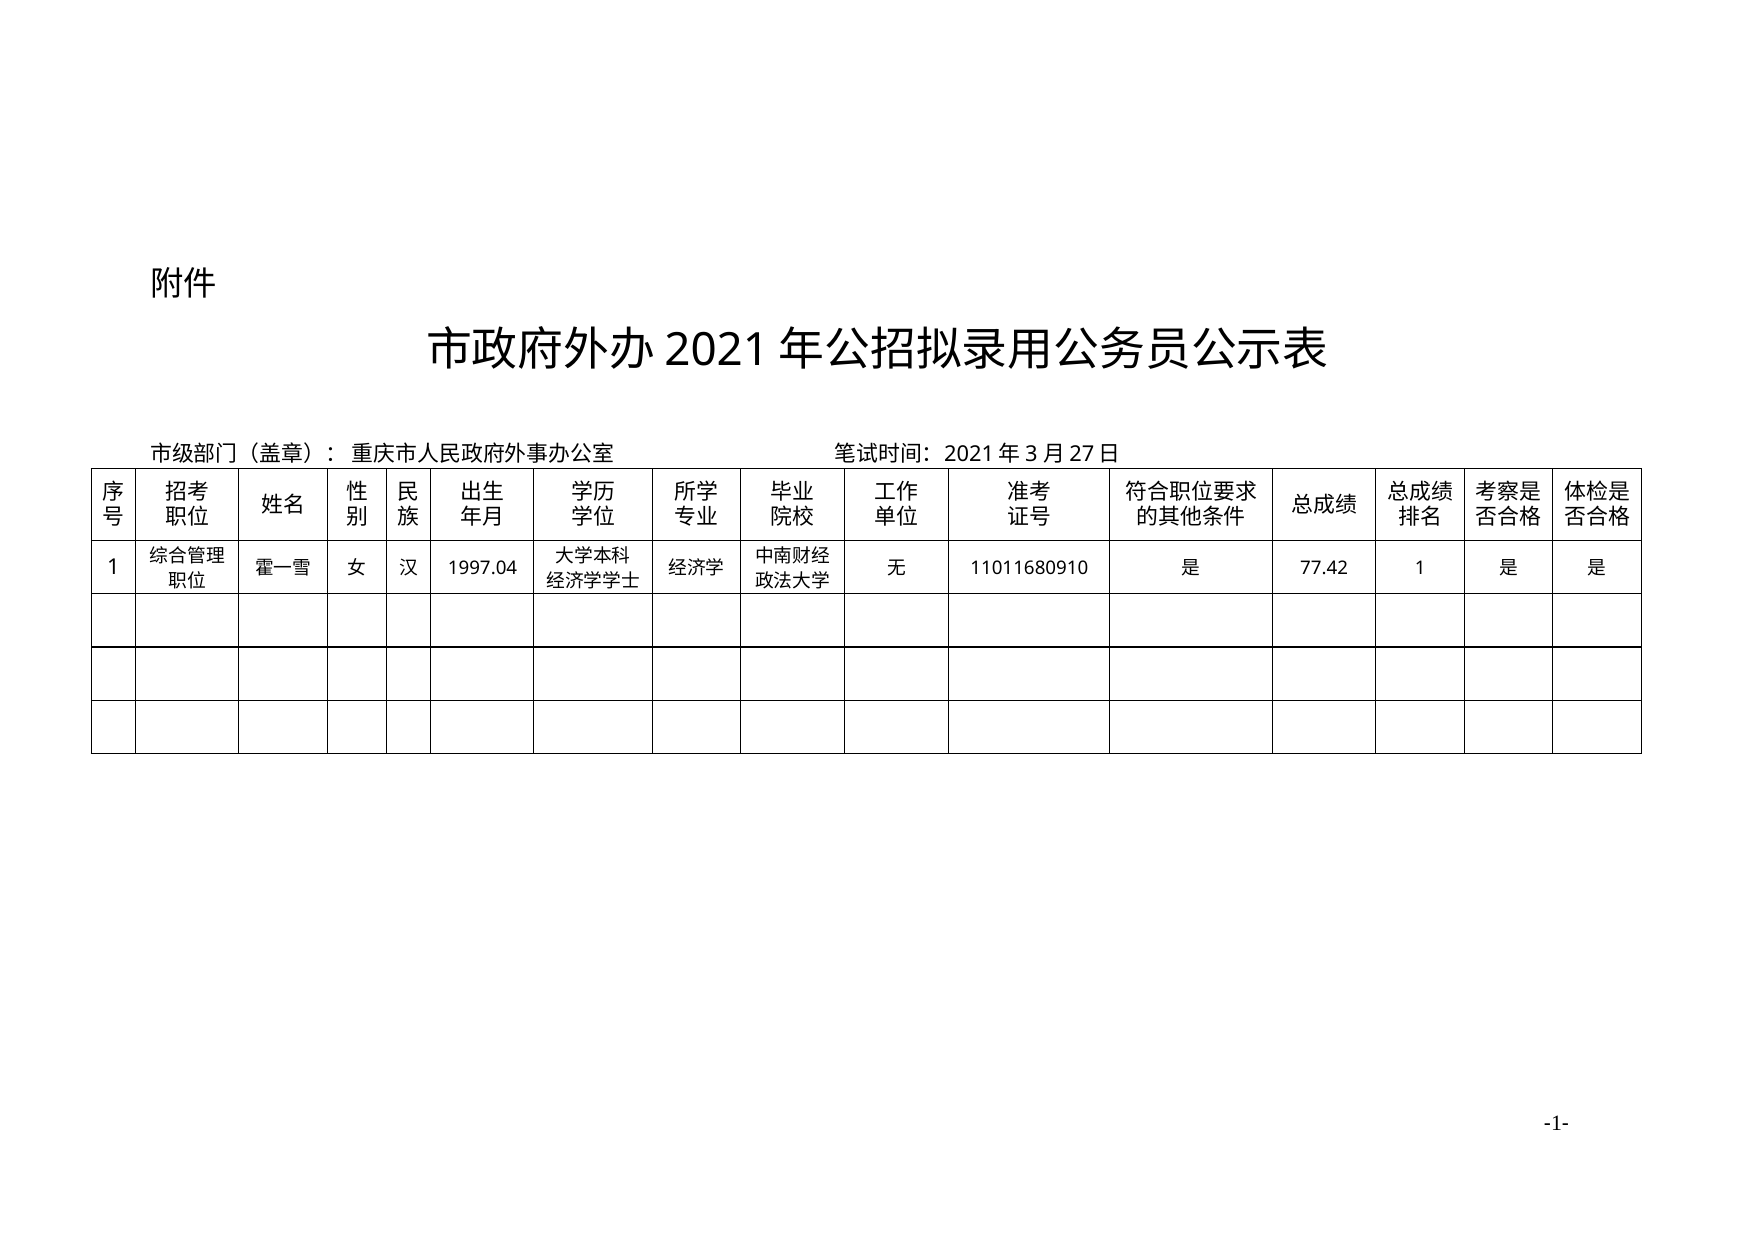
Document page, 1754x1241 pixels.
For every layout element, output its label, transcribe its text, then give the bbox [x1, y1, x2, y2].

table_cell 汉 [387, 541, 430, 593]
table_cell [1553, 594, 1641, 646]
table_cell 女 [328, 541, 386, 593]
table_cell [1110, 701, 1272, 753]
table_cell [239, 648, 327, 699]
table_cell [92, 648, 135, 699]
table_cell 是 [1465, 541, 1552, 593]
table_cell [1110, 648, 1272, 699]
table_cell [1376, 701, 1464, 753]
table_header 序号 [92, 469, 135, 540]
table_cell [1273, 594, 1375, 646]
table_cell [239, 594, 327, 646]
table_cell [387, 594, 430, 646]
table_cell [328, 594, 386, 646]
table_header 出生 年月 [431, 469, 533, 540]
table_cell [431, 701, 533, 753]
table_cell [534, 701, 652, 753]
table_cell [1553, 648, 1641, 699]
table_cell [653, 594, 740, 646]
table_cell [1376, 594, 1464, 646]
table_cell 是 [1110, 541, 1272, 593]
table_header 体检是否合格 [1553, 469, 1641, 540]
table_cell [653, 701, 740, 753]
table_cell 无 [845, 541, 948, 593]
table_header 学历 学位 [534, 469, 652, 540]
table_cell [1553, 701, 1641, 753]
table_cell 是 [1553, 541, 1641, 593]
table_header 考察是否合格 [1465, 469, 1552, 540]
table_header 总成绩排名 [1376, 469, 1464, 540]
table_header 准考 证号 [949, 469, 1109, 540]
table_cell [741, 701, 844, 753]
table_cell [1465, 594, 1552, 646]
table_cell [534, 594, 652, 646]
table_cell 霍一雪 [239, 541, 327, 593]
table_cell [1465, 701, 1552, 753]
table_cell [431, 594, 533, 646]
table_cell [845, 701, 948, 753]
text 市政府外办2021年公招拟录用公务员公示表 [150, 319, 1604, 377]
table_cell [431, 648, 533, 699]
table_cell [387, 701, 430, 753]
text 市级部门（盖章）： 重庆市人民政府外事办公室 笔试时间：2021年3 月27日 [150, 436, 1604, 468]
table_cell [328, 701, 386, 753]
table_header 招考 职位 [136, 469, 238, 540]
table_header 符合职位要求的其他条件 [1110, 469, 1272, 540]
table_cell [845, 648, 948, 699]
table_cell 11011680910 [949, 541, 1109, 593]
table_cell [534, 648, 652, 699]
table_cell [949, 701, 1109, 753]
table_cell [1376, 648, 1464, 699]
table_cell [136, 648, 238, 699]
table_cell [136, 701, 238, 753]
table_cell [845, 594, 948, 646]
table_cell [741, 594, 844, 646]
table_cell 综合管理 职位 [136, 541, 238, 593]
table_cell [92, 594, 135, 646]
table_header 姓名 [239, 469, 327, 540]
table_header 所学 专业 [653, 469, 740, 540]
table_cell 1997.04 [431, 541, 533, 593]
table_cell [1273, 648, 1375, 699]
table_cell [92, 701, 135, 753]
table_cell [136, 594, 238, 646]
table_cell [1110, 594, 1272, 646]
table_cell [949, 648, 1109, 699]
table_cell [741, 648, 844, 699]
table_cell [653, 648, 740, 699]
table_cell 中南财经政法大学 [741, 541, 844, 593]
table_cell 经济学 [653, 541, 740, 593]
table_cell [949, 594, 1109, 646]
table_cell [328, 648, 386, 699]
table_header 工作 单位 [845, 469, 948, 540]
table_cell [1465, 648, 1552, 699]
table_cell [387, 648, 430, 699]
table_cell 77.42 [1273, 541, 1375, 593]
table_header 性别 [328, 469, 386, 540]
table_cell 1 [1376, 541, 1464, 593]
table_cell [239, 701, 327, 753]
table_cell 1 [92, 541, 135, 593]
table_header 总成绩 [1273, 469, 1375, 540]
table_cell 大学本科 经济学学士 [534, 541, 652, 593]
table_header 毕业 院校 [741, 469, 844, 540]
text 附件 [150, 257, 1604, 305]
table_cell [1273, 701, 1375, 753]
table_header 民族 [387, 469, 430, 540]
